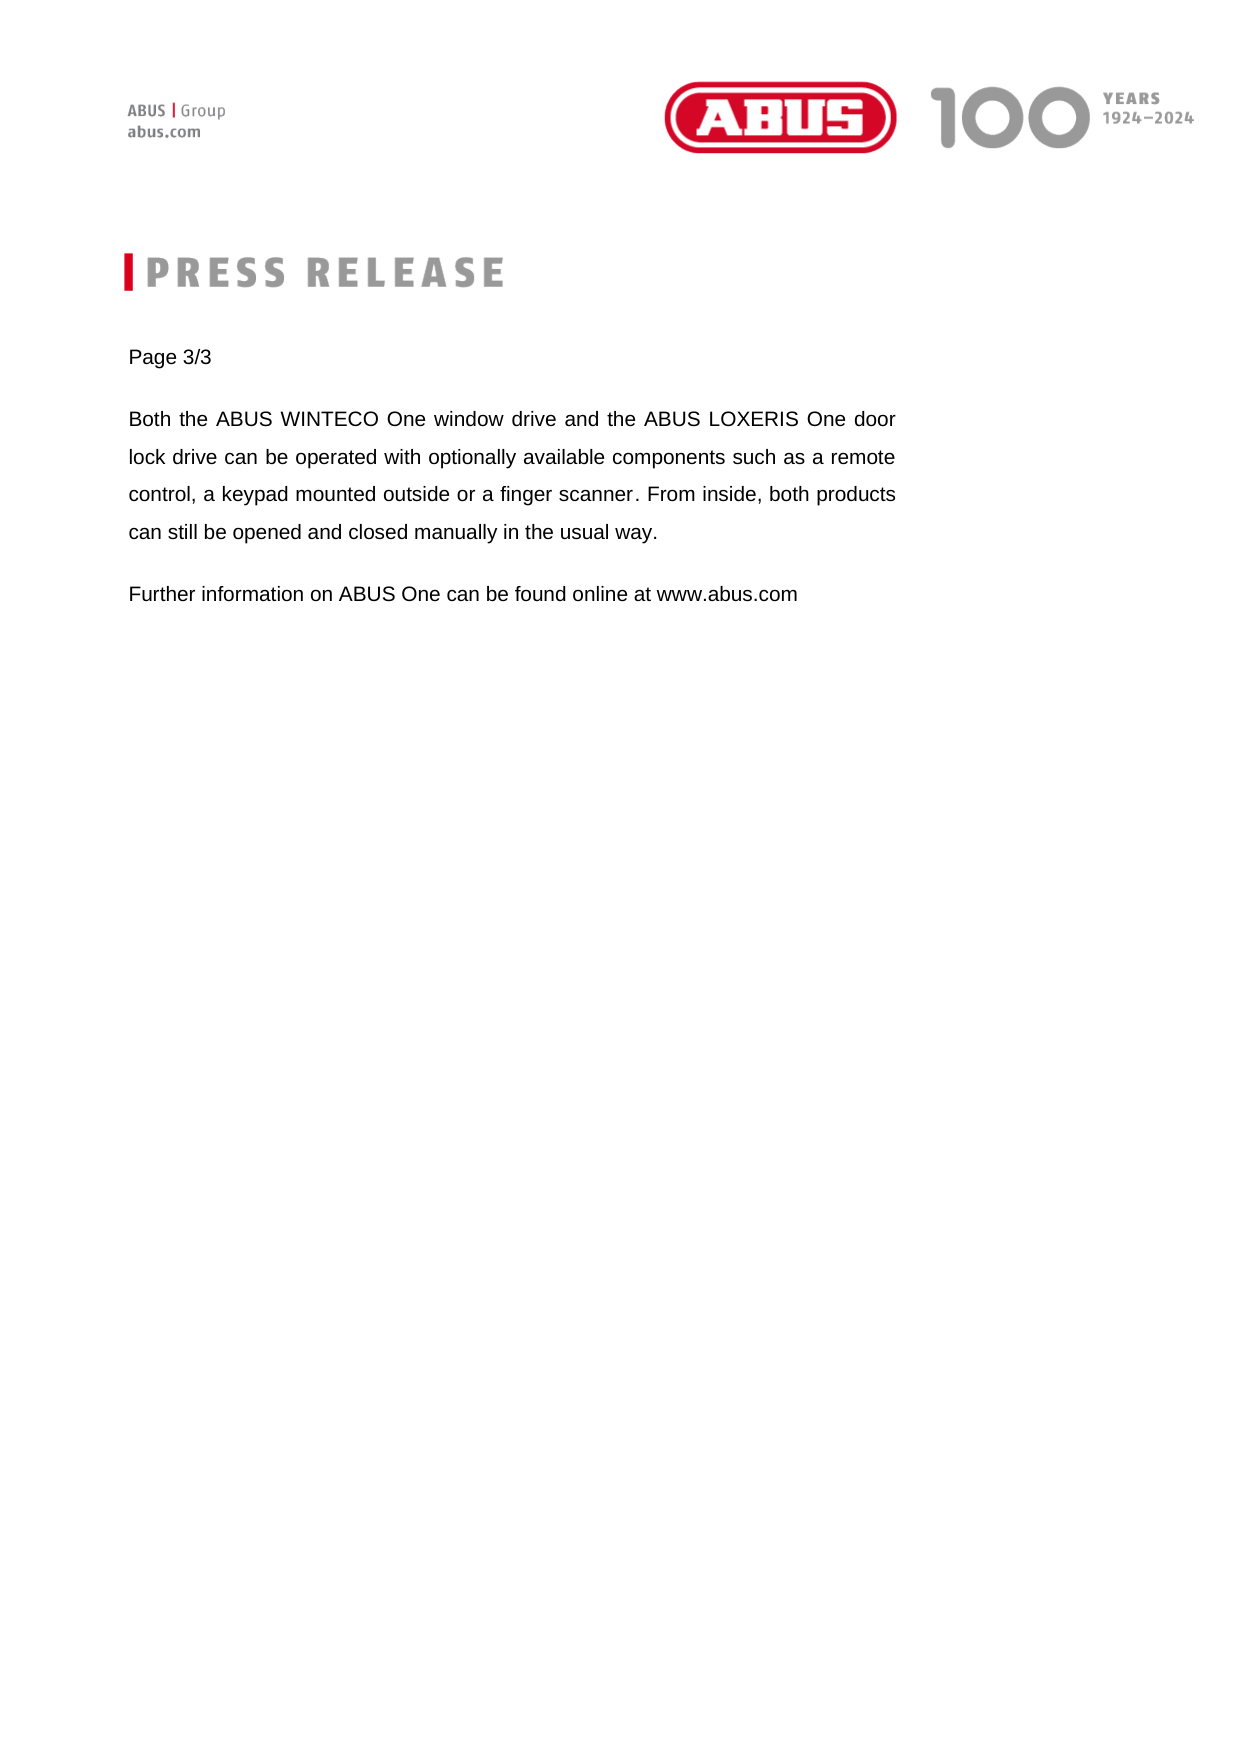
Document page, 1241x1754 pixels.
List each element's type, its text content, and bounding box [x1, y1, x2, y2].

text Page 3/3 [128, 331, 897, 368]
text Further information on ABUS One can be found online at www.abus.com [128, 568, 897, 606]
text Both the ABUS WINTECO One window drive and the ABUS LOXERIS One door lock drive can be operated with optionally available components such as a remote control, a keypad mounted outside or a finger scanner. From inside, both products can still be opened and closed manually in the usual way. [128, 393, 897, 543]
picture [0, 6, 1241, 331]
